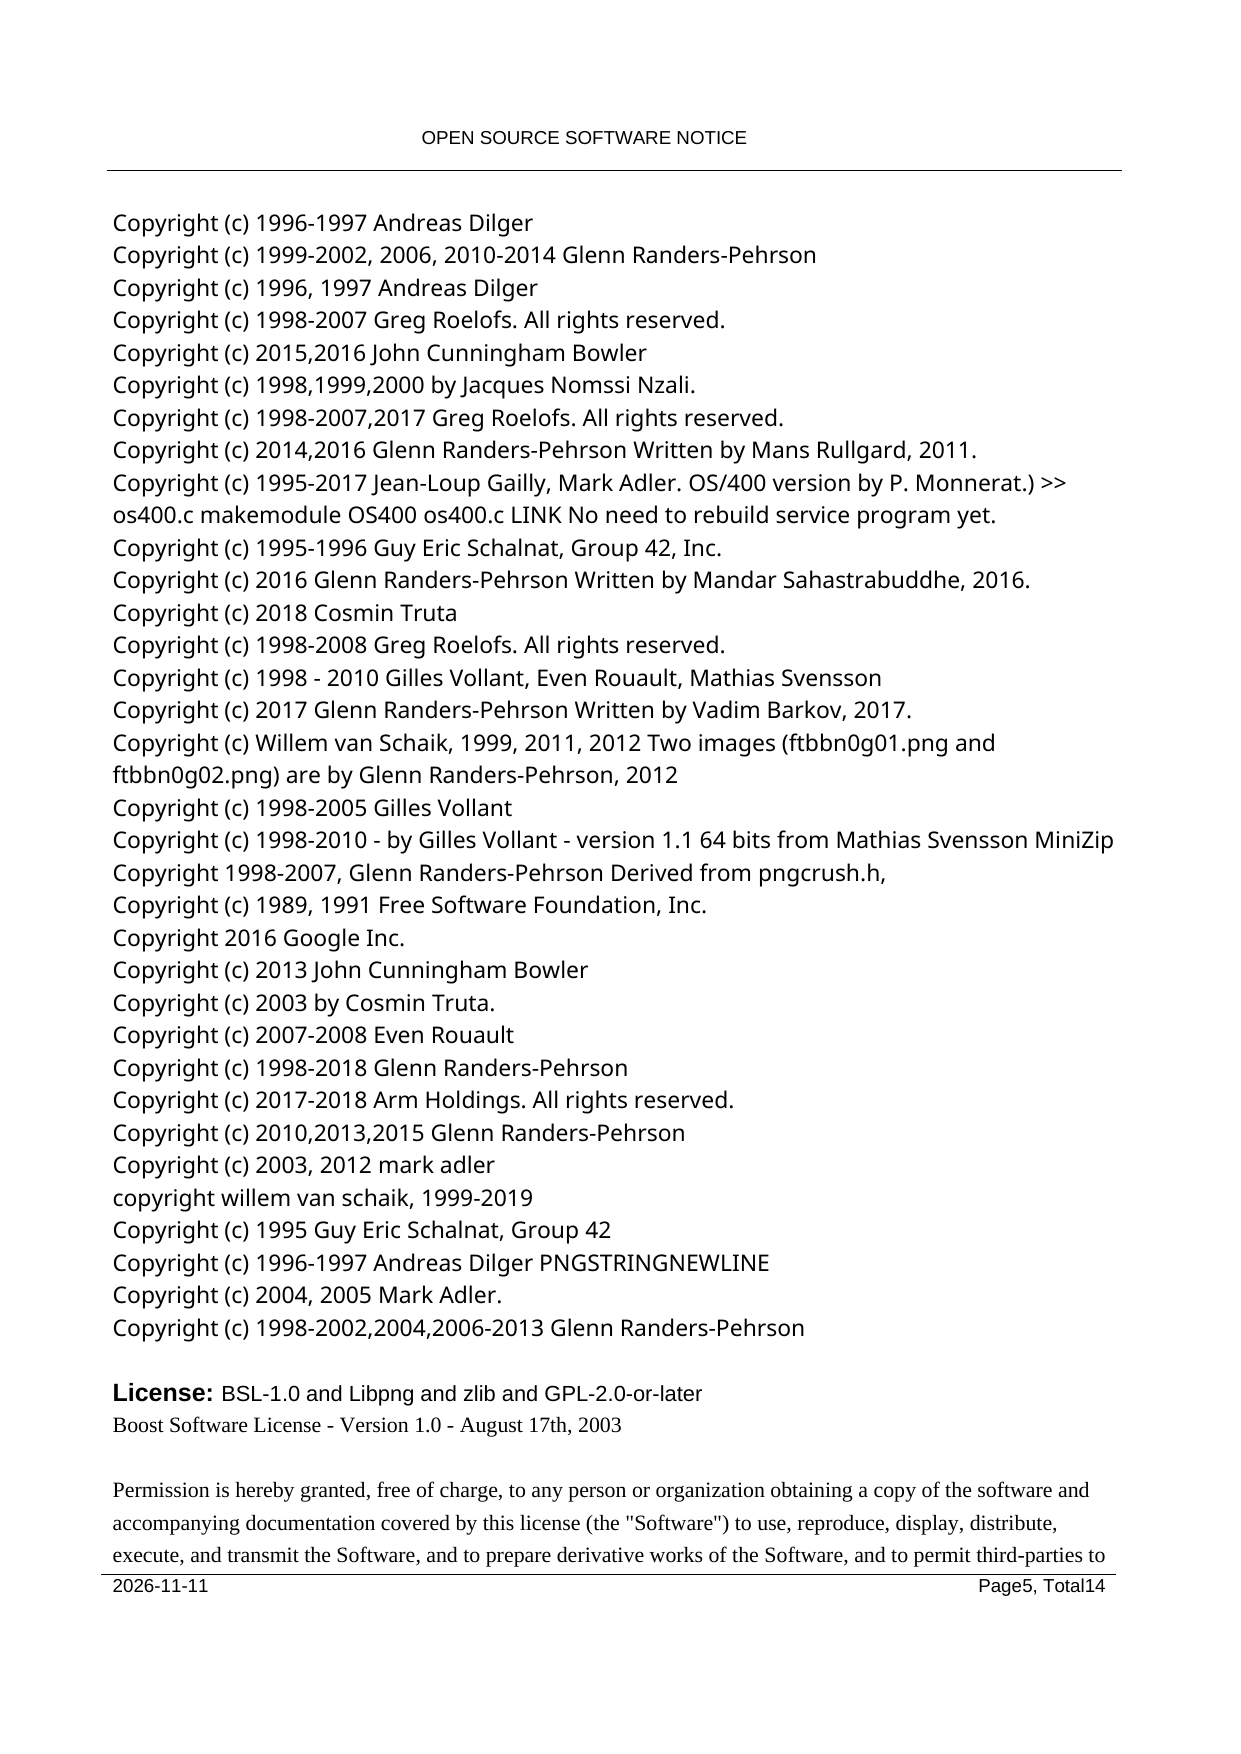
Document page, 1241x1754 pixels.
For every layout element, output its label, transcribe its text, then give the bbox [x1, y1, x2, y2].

text License: BSL-1.0 and Libpng and zlib and GPL-2.0-or-later [112, 1376, 1128, 1409]
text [112, 206, 1128, 1376]
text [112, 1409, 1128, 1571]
